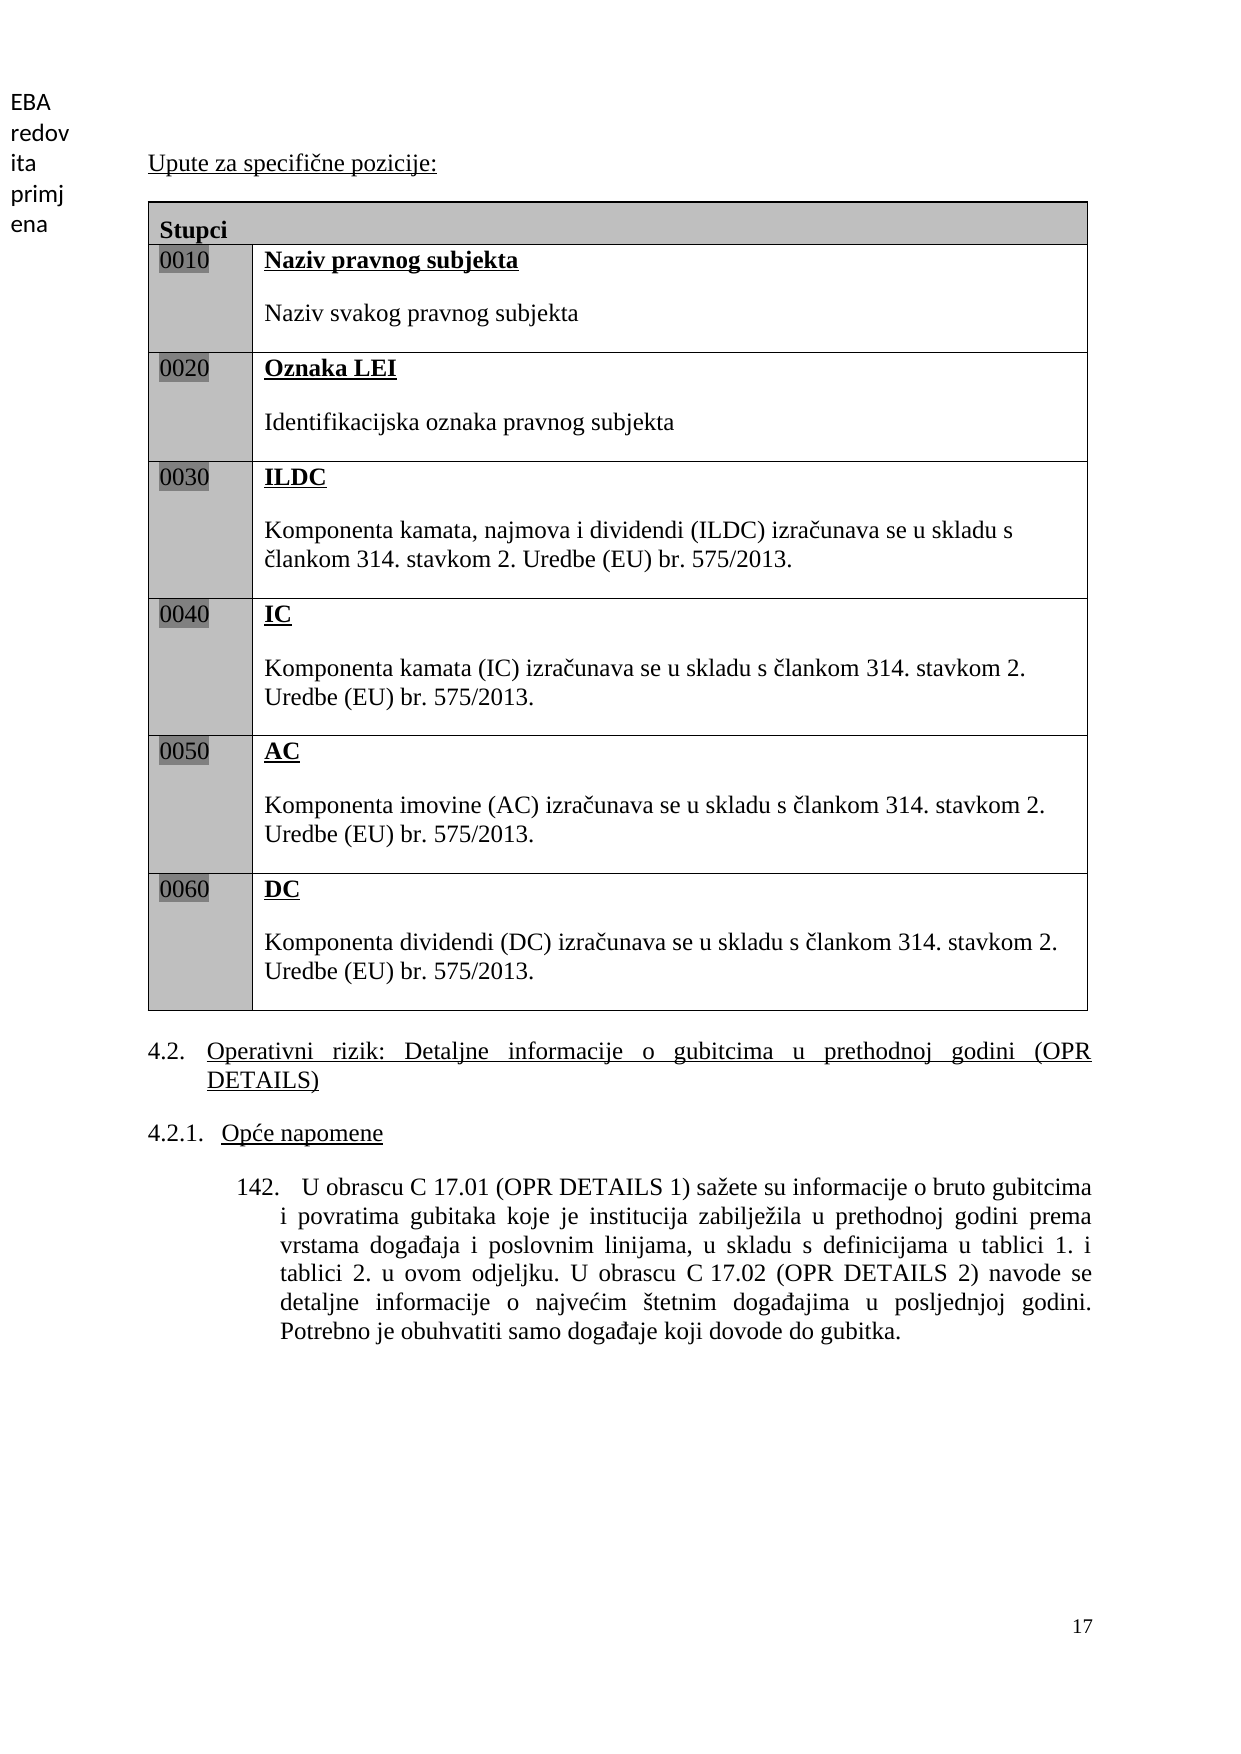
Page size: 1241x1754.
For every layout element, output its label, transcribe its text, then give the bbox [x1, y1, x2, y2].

table_cell IC Komponenta kamata (IC) izračunava se u skladu s člankom 314. stavkom 2. Uredbe (EU) br. 575/2013. [253, 599, 1087, 735]
table_cell 0060 [149, 874, 252, 1010]
table_cell 0010 [149, 245, 252, 352]
table_cell 0040 [149, 599, 252, 735]
list Operativni rizik: Detaljne informacije o gubitcima u prethodnoj godini (OPR DETAILS) [148, 1036, 1093, 1093]
table_cell 0020 [149, 353, 252, 461]
table_cell 0050 [149, 736, 252, 873]
list Opće napomene [148, 1118, 1093, 1147]
table_cell DC Komponenta dividendi (DC) izračunava se u skladu s člankom 314. stavkom 2. Uredbe (EU) br. 575/2013. [253, 874, 1087, 1010]
list U obrascu C 17.01 (OPR DETAILS 1) sažete su informacije o bruto gubitcima i povratima gubitaka koje je institucija zabilježila u prethodnoj godini prema vrstama događaja i poslovnim linijama, u skladu s definicijama u tablici 1. i tablici 2. u ovom odjeljku. U obrascu C 17.02 (OPR DETAILS 2) navode se detaljne informacije o najvećim štetnim događajima u posljednjoj godini. Potrebno je obuhvatiti samo događaje koji dovode do gubitka. [236, 1172, 1093, 1345]
table_cell 0030 [149, 462, 252, 598]
table_cell AC Komponenta imovine (AC) izračunava se u skladu s člankom 314. stavkom 2. Uredbe (EU) br. 575/2013. [253, 736, 1087, 873]
table_cell Oznaka LEI Identifikacijska oznaka pravnog subjekta [253, 353, 1087, 461]
table_header Stupci [149, 203, 1087, 244]
table_cell Naziv pravnog subjekta Naziv svakog pravnog subjekta [253, 245, 1087, 352]
text Upute za specifične pozicije: [148, 148, 1093, 176]
table_cell ILDC Komponenta kamata, najmova i dividendi (ILDC) izračunava se u skladu s člankom 314. stavkom 2. Uredbe (EU) br. 575/2013. [253, 462, 1087, 598]
